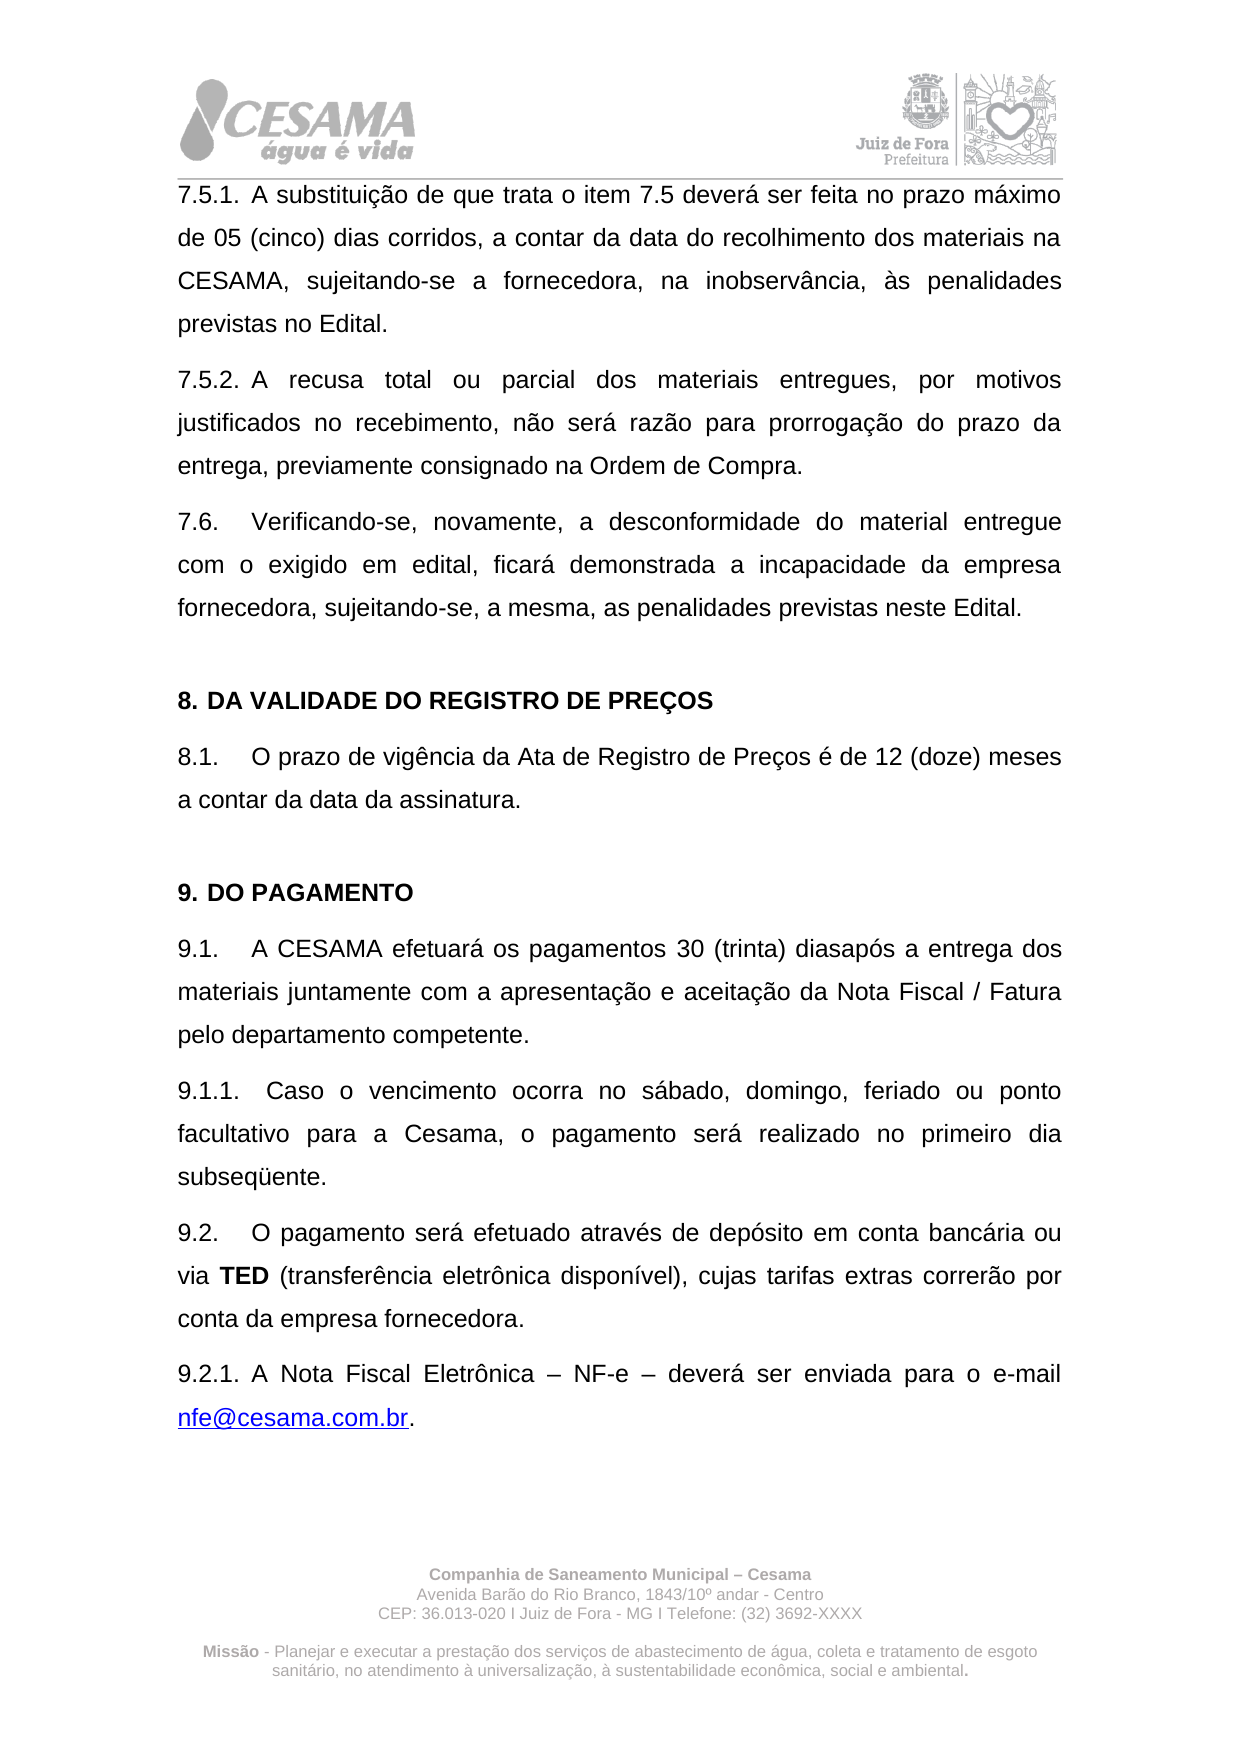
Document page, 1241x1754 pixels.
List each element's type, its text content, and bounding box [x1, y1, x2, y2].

list O prazo de vigência da Ata de Registro de Preços é de 12 (doze) meses a contar da data da assinatura. [177, 742, 1063, 814]
list A recusa total ou parcial dos materiais entregues, por motivos justificados no recebimento, não será razão para prorrogação do prazo da entrega, previamente consignado na Ordem de Compra. [177, 365, 1063, 480]
list A substituição de que trata o item 7.5 deverá ser feita no prazo máximo de 05 (cinco) dias corridos, a contar da data do recolhimento dos materiais na CESAMA, sujeitando-se a fornecedora, na inobservância, às penalidades previstas no Edital. [177, 180, 1063, 338]
picture [177, 73, 1064, 180]
list A Nota Fiscal Eletrônica – NF-e – deverá ser enviada para o e-mail nfe@cesama.com.br. [177, 1359, 1063, 1431]
list Verificando-se, novamente, a desconformidade do material entregue com o exigido em edital, ficará demonstrada a incapacidade da empresa fornecedora, sujeitando-se, a mesma, as penalidades previstas neste Edital. [177, 507, 1063, 622]
list A CESAMA efetuará os pagamentos 30 (trinta) diasapós a entrega dos materiais juntamente com a apresentação e aceitação da Nota Fiscal / Fatura pelo departamento competente. [177, 934, 1063, 1049]
list DO PAGAMENTO [177, 878, 1063, 907]
list O pagamento será efetuado através de depósito em conta bancária ou via TED (transferência eletrônica disponível), cujas tarifas extras correrão por conta da empresa fornecedora. [177, 1217, 1063, 1332]
list DA VALIDADE DO REGISTRO DE PREÇOS [177, 686, 1063, 715]
list Caso o vencimento ocorra no sábado, domingo, feriado ou ponto facultativo para a Cesama, o pagamento será realizado no primeiro dia subseqüente. [177, 1076, 1063, 1191]
